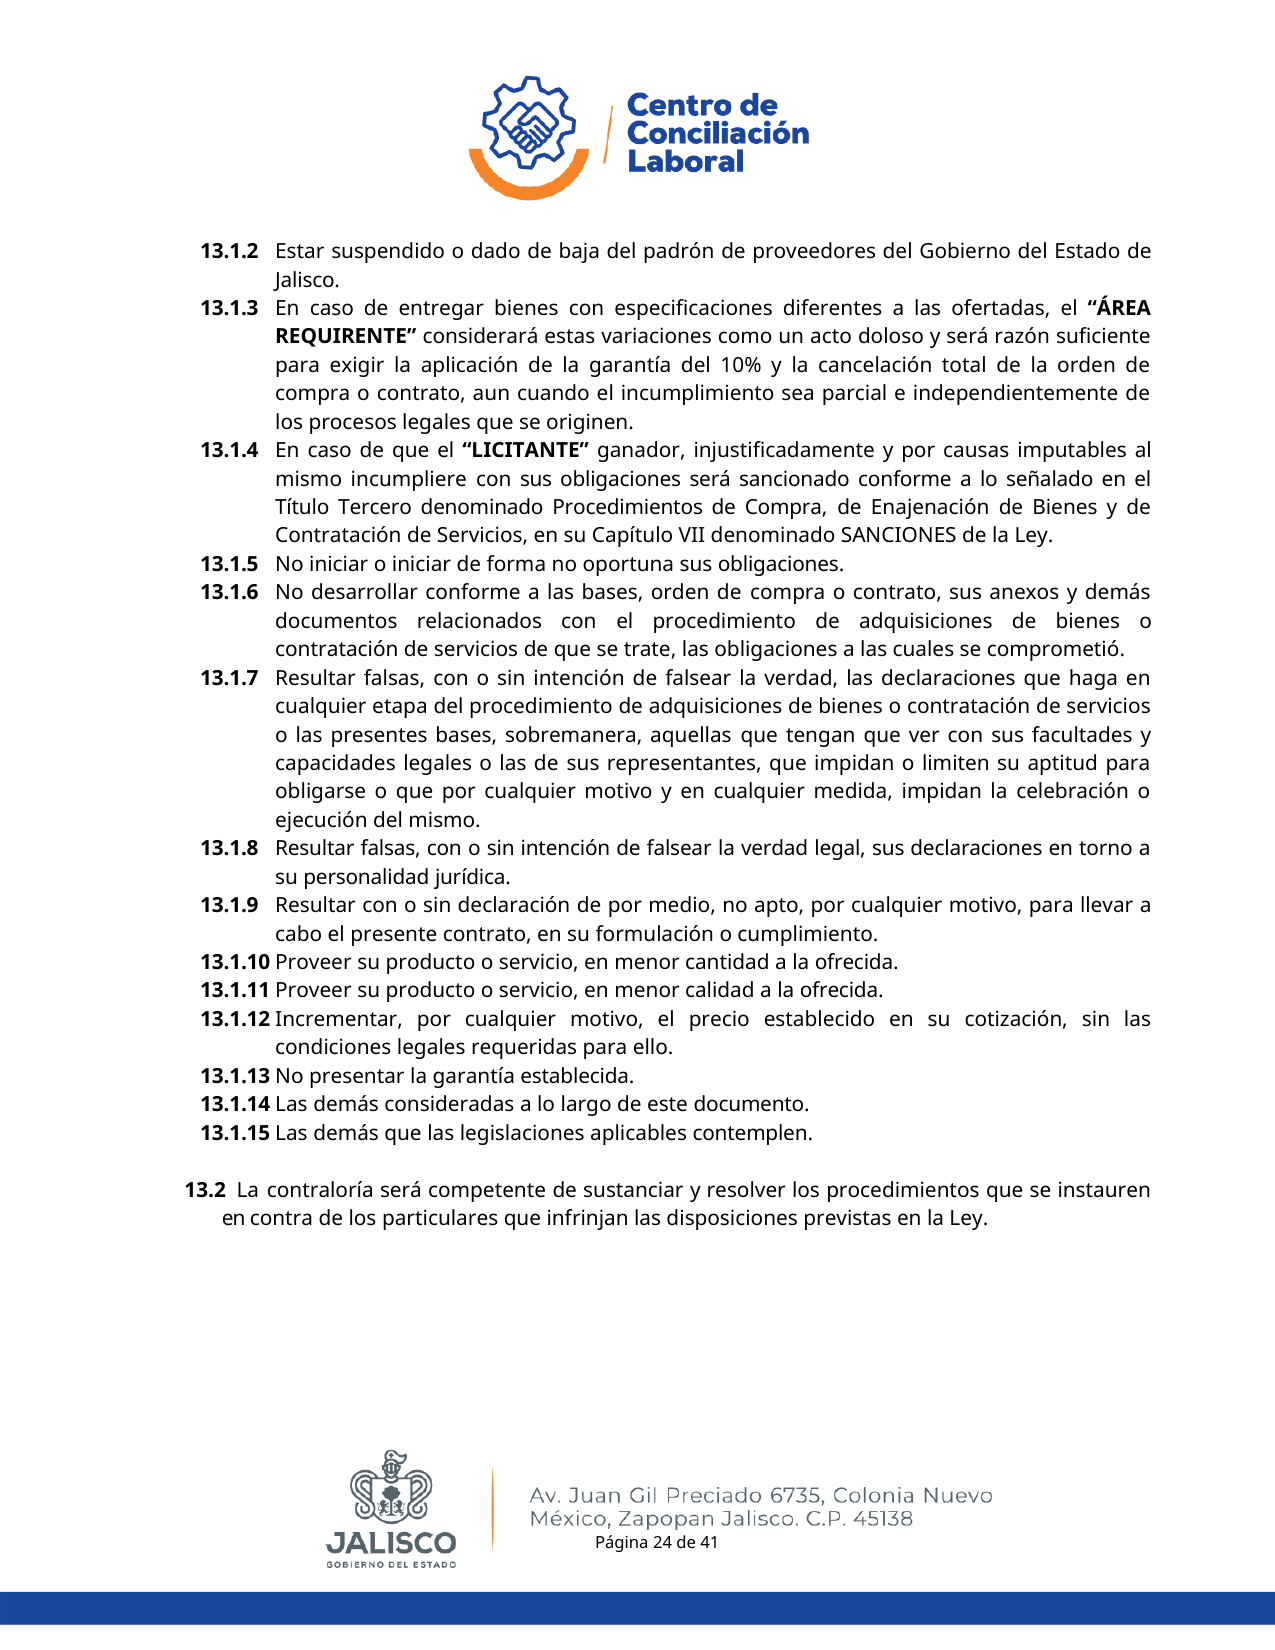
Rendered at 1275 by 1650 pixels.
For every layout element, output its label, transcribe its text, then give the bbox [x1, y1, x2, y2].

list Resultar con o sin declaración de por medio, no apto, por cualquier motivo, para llevar a cabo el presente contrato, en su formulación o cumplimiento. [200, 890, 1152, 947]
list No presentar la garantía establecida. [200, 1061, 1152, 1089]
list Proveer su producto o servicio, en menor cantidad a la ofrecida. [200, 947, 1152, 976]
picture [0, 3, 1275, 1650]
list No desarrollar conforme a las bases, orden de compra o contrato, sus anexos y demás documentos relacionados con el procedimiento de adquisiciones de bienes o contratación de servicios de que se trate, las obligaciones a las cuales se comprometió. [200, 577, 1152, 663]
list Proveer su producto o servicio, en menor calidad a la ofrecida. [200, 976, 1152, 1004]
list En caso de entregar bienes con especificaciones diferentes a las ofertadas, el “ÁREA REQUIRENTE” considerará estas variaciones como un acto doloso y será razón suficiente para exigir la aplicación de la garantía del 10% y la cancelación total de la orden de compra o contrato, aun cuando el incumplimiento sea parcial e independientemente de los procesos legales que se originen. [200, 293, 1152, 435]
list No iniciar o iniciar de forma no oportuna sus obligaciones. [200, 549, 1152, 577]
list Estar suspendido o dado de baja del padrón de proveedores del Gobierno del Estado de Jalisco. [200, 236, 1152, 293]
list Incrementar, por cualquier motivo, el precio establecido en su cotización, sin las condiciones legales requeridas para ello. [200, 1004, 1152, 1061]
list Las demás consideradas a lo largo de este documento. [200, 1089, 1152, 1118]
list Resultar falsas, con o sin intención de falsear la verdad legal, sus declaraciones en torno a su personalidad jurídica. [200, 833, 1152, 890]
list En caso de que el “LICITANTE” ganador, injustificadamente y por causas imputables al mismo incumpliere con sus obligaciones será sancionado conforme a lo señalado en el Título Tercero denominado Procedimientos de Compra, de Enajenación de Bienes y de Contratación de Servicios, en su Capítulo VII denominado SANCIONES de la Ley. [200, 435, 1152, 549]
list Resultar falsas, con o sin intención de falsear la verdad, las declaraciones que haga en cualquier etapa del procedimiento de adquisiciones de bienes o contratación de servicios o las presentes bases, sobremanera, aquellas que tengan que ver con sus facultades y capacidades legales o las de sus representantes, que impidan o limiten su aptitud para obligarse o que por cualquier motivo y en cualquier medida, impidan la celebración o ejecución del mismo. [200, 663, 1152, 833]
list La contraloría será competente de sustanciar y resolver los procedimientos que se instauren en contra de los particulares que infrinjan las disposiciones previstas en la Ley. [184, 1175, 1152, 1232]
list Las demás que las legislaciones aplicables contemplen. [200, 1118, 1152, 1146]
